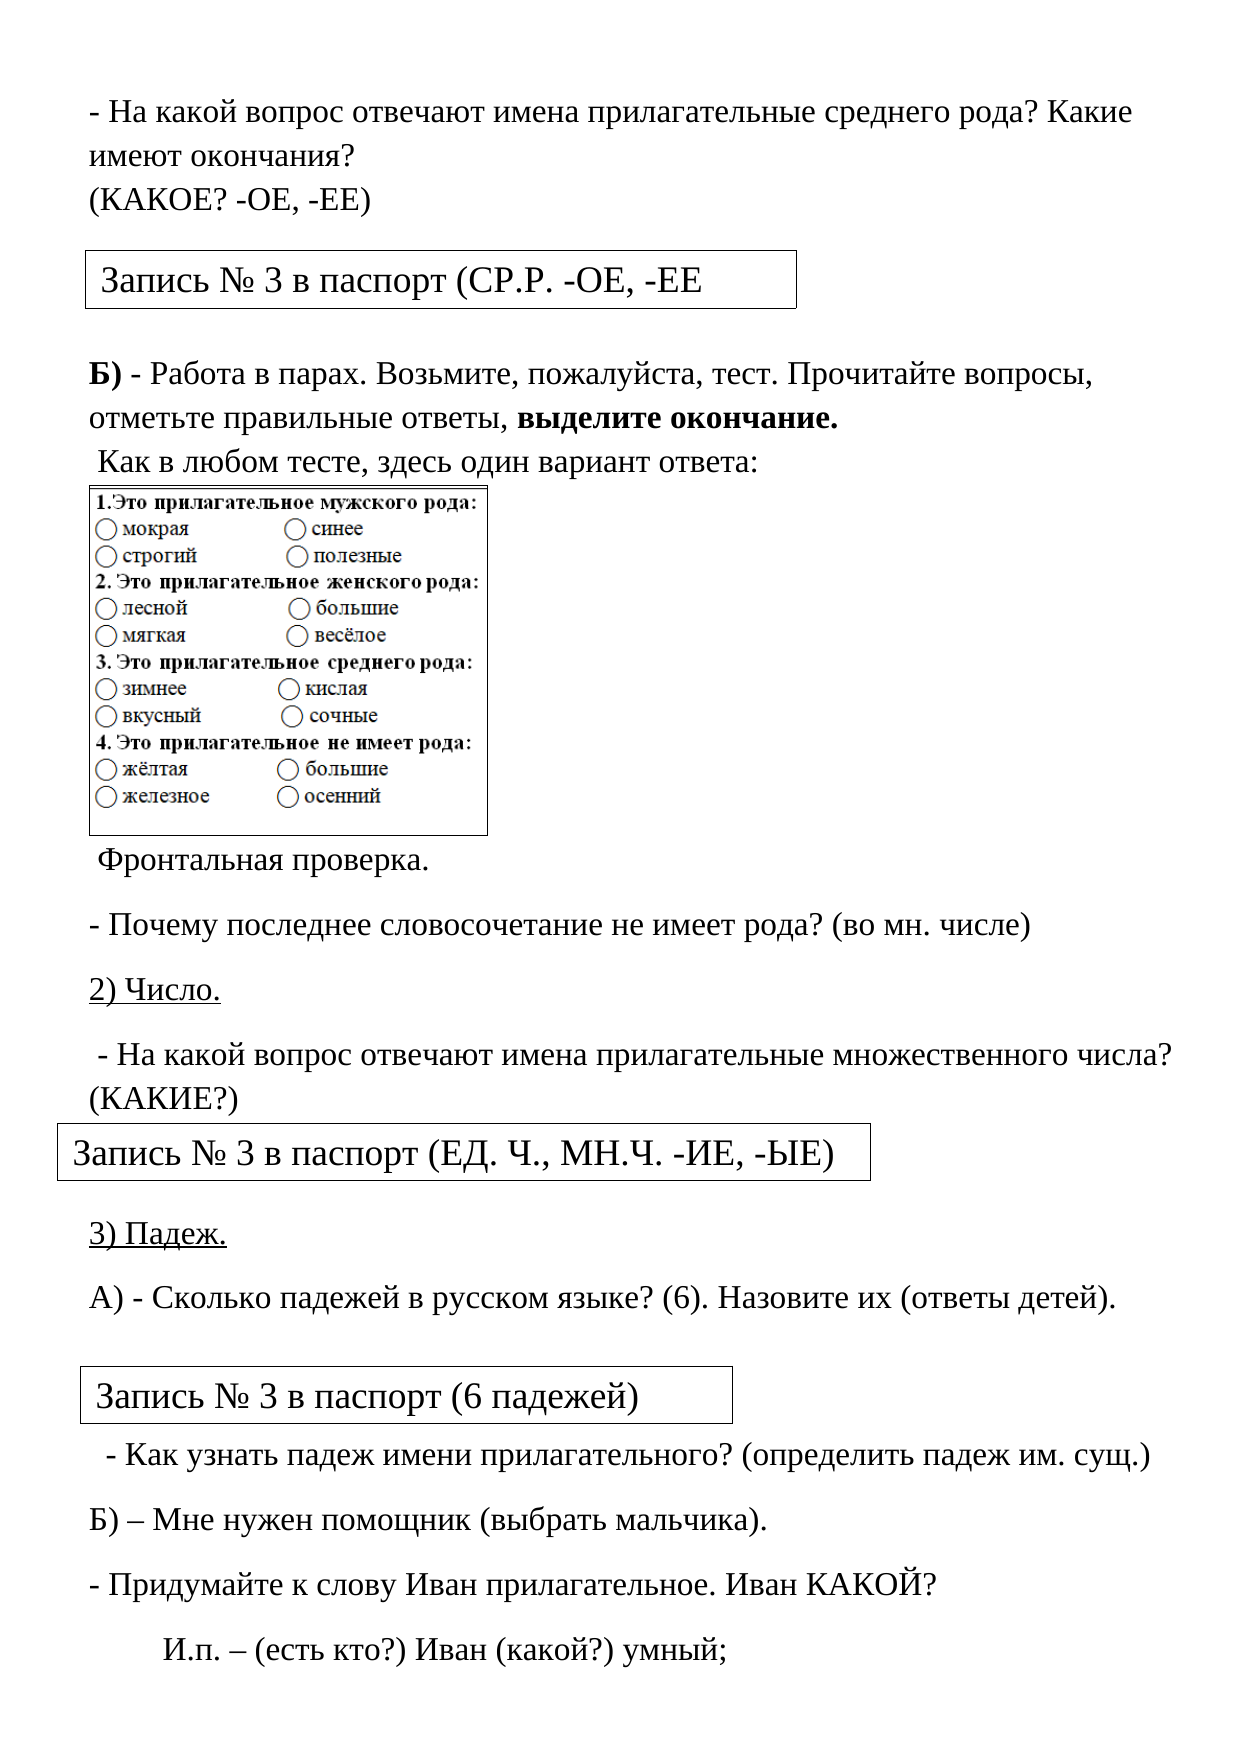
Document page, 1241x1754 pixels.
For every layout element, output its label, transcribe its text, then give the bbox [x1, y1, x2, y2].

text (КАКОЕ? -ОЕ, -ЕЕ) [89, 179, 1187, 218]
picture [90, 486, 487, 835]
text Б) – Мне нужен помощник (выбрать мальчика). [89, 1499, 1187, 1537]
text 2) Число. [89, 969, 1187, 1008]
text 3) Падеж. [89, 1213, 1187, 1251]
text - Как узнать падеж имени прилагательного? (определить падеж им. сущ.) [89, 1434, 1187, 1472]
text И.п. – (есть кто?) Иван (какой?) умный; [89, 1629, 1187, 1667]
text Фронтальная проверка. [89, 839, 1187, 878]
text - На какой вопрос отвечают имена прилагательные среднего рода? Какие имеют окончания? [89, 91, 1187, 174]
text - Придумайте к слову Иван прилагательное. Иван КАКОЙ? [89, 1564, 1187, 1602]
text Б) - Работа в парах. Возьмите, пожалуйста, тест. Прочитайте вопросы, отметьте правильные ответы, выделите окончание. [89, 353, 1187, 436]
text Как в любом тесте, здесь один вариант ответа: [89, 441, 1187, 480]
text А) - Сколько падежей в русском языке? (6). Назовите их (ответы детей). [89, 1278, 1187, 1316]
text - На какой вопрос отвечают имена прилагательные множественного числа? (КАКИЕ?) [89, 1034, 1187, 1117]
text - Почему последнее словосочетание не имеет рода? (во мн. числе) [89, 904, 1187, 943]
